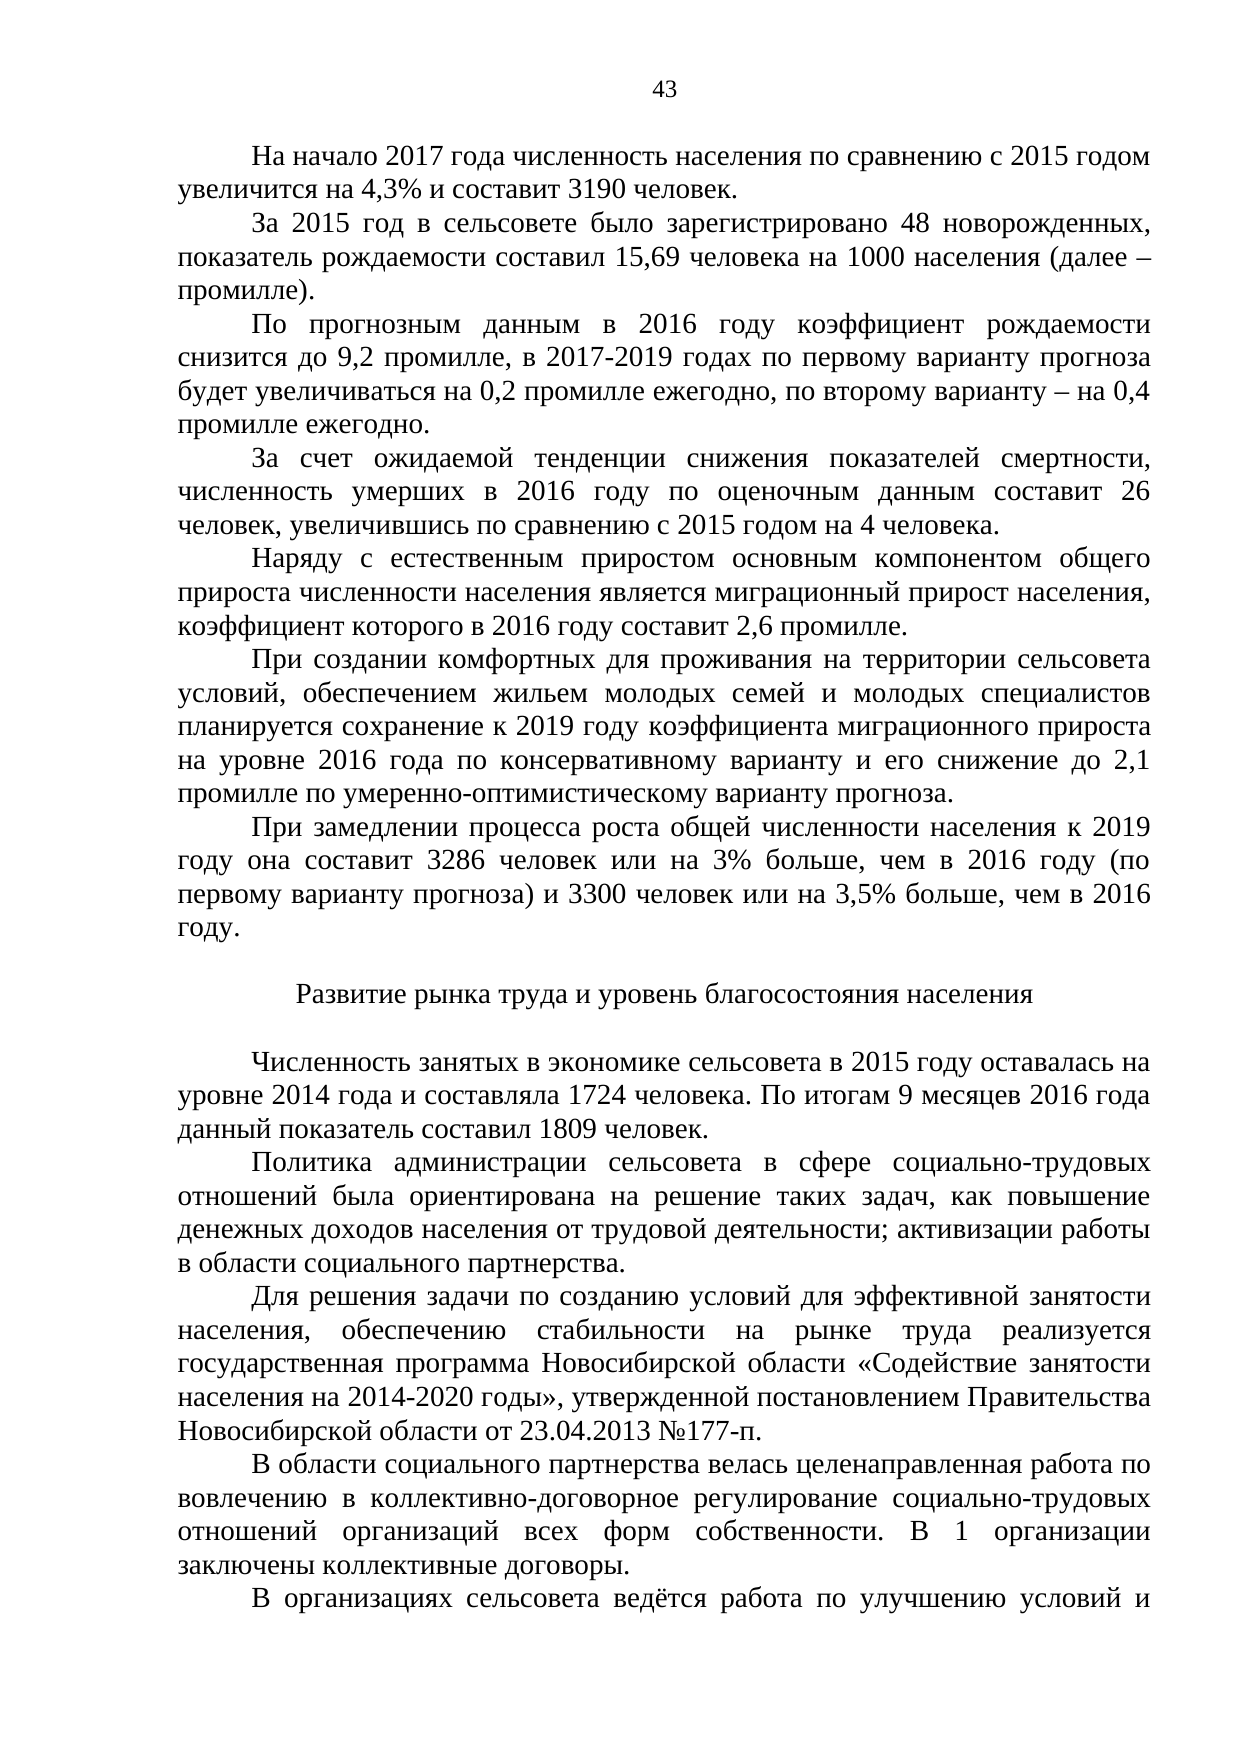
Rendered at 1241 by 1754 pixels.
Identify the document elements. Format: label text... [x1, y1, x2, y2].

text Наряду с естественным приростом основным компонентом общего прироста численности населения является миграционный прирост населения, коэффициент которого в 2016 году составит 2,6 промилле. [177, 541, 1152, 641]
text В области социального партнерства велась целенаправленная работа по вовлечению в коллективно-договорное регулирование социально-трудовых отношений организаций всех форм собственности. В 1 организации заключены коллективные договоры. [177, 1446, 1152, 1580]
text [177, 1580, 1152, 1614]
text На начало 2017 года численность населения по сравнению с 2015 годом увеличится на 4,3% и составит 3190 человек. [177, 138, 1152, 205]
text По прогнозным данным в 2016 году коэффициент рождаемости снизится до 9,2 промилле, в 2017-2019 годах по первому варианту прогноза будет увеличиваться на 0,2 промилле ежегодно, по второму варианту – на 0,4 промилле ежегодно. [177, 306, 1152, 440]
text Для решения задачи по созданию условий для эффективной занятости населения, обеспечению стабильности на рынке труда реализуется государственная программа Новосибирской области «Содействие занятости населения на 2014-2020 годы», утвержденной постановлением Правительства Новосибирской области от 23.04.2013 №177-п. [177, 1278, 1152, 1446]
text За 2015 год в сельсовете было зарегистрировано 48 новорожденных, показатель рождаемости составил 15,69 человека на 1000 населения (далее – промилле). [177, 205, 1152, 306]
text За счет ожидаемой тенденции снижения показателей смертности, численность умерших в 2016 году по оценочным данным составит 26 человек, увеличившись по сравнению с 2015 годом на 4 человека. [177, 440, 1152, 541]
text При создании комфортных для проживания на территории сельсовета условий, обеспечением жильем молодых семей и молодых специалистов планируется сохранение к 2019 году коэффициента миграционного прироста на уровне 2016 года по консервативному варианту и его снижение до 2,1 промилле по умеренно-оптимистическому варианту прогноза. [177, 641, 1152, 809]
text При замедлении процесса роста общей численности населения к 2019 году она составит 3286 человек или на 3% больше, чем в 2016 году (по первому варианту прогноза) и 3300 человек или на 3,5% больше, чем в 2016 году. [177, 809, 1152, 943]
text Численность занятых в экономике сельсовета в 2015 году оставалась на уровне 2014 года и составляла 1724 человека. По итогам 9 месяцев 2016 года данный показатель составил 1809 человек. [177, 1044, 1152, 1144]
text Политика администрации сельсовета в сфере социально-трудовых отношений была ориентирована на решение таких задач, как повышение денежных доходов населения от трудовой деятельности; активизации работы в области социального партнерства. [177, 1144, 1152, 1278]
text Развитие рынка труда и уровень благосостояния населения [177, 977, 1152, 1010]
